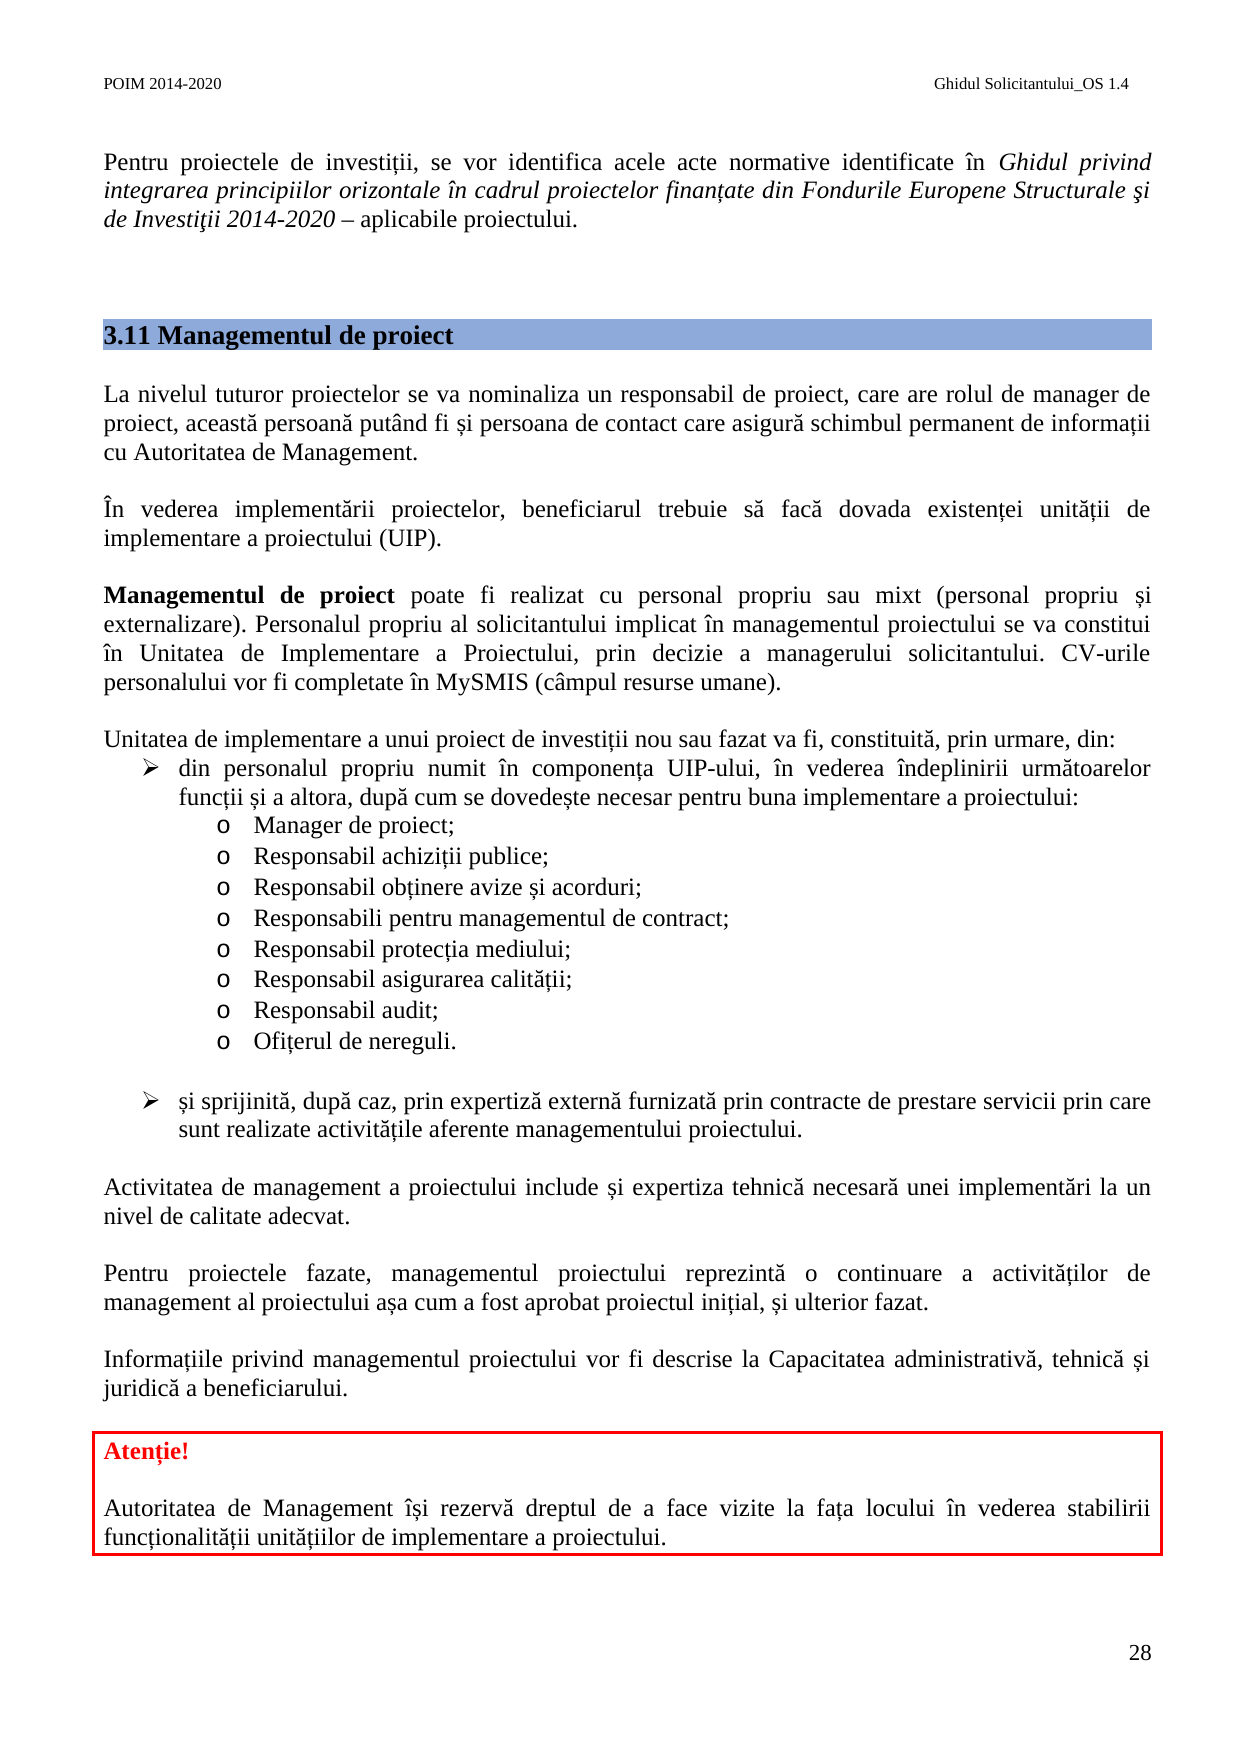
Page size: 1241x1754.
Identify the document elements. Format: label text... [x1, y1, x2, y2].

text Atenție! [95, 1434, 1160, 1465]
text În vederea implementării proiectelor, beneficiarul trebuie să facă dovada existenței unității de implementare a proiectului (UIP). [103, 494, 1152, 552]
text Informațiile privind managementul proiectului vor fi descrise la Capacitatea administrativă, tehnică și juridică a beneficiarului. [103, 1344, 1152, 1402]
text Pentru proiectele de investiții, se vor identifica acele acte normative identificate în Ghidul privind integrarea principiilor orizontale în cadrul proiectelor finanțate din Fondurile Europene Structurale şi de Investiţii 2014-2020 – aplicabile proiectului. [103, 147, 1152, 233]
list și sprijinită, după caz, prin expertiză externă furnizată prin contracte de prestare servicii prin care sunt realizate activitățile aferente managementului proiectului. [141, 1086, 1152, 1143]
list Responsabil asigurarea calității; [216, 964, 1152, 995]
list Responsabil obținere avize și acorduri; [216, 872, 1152, 903]
text Managementul de proiect poate fi realizat cu personal propriu sau mixt (personal propriu și externalizare). Personalul propriu al solicitantului implicat în managementul proiectului se va constitui în Unitatea de Implementare a Proiectului, prin decizie a managerului solicitantului. CV-urile personalului vor fi completate în MySMIS (câmpul resurse umane). [103, 580, 1152, 695]
text Unitatea de implementare a unui proiect de investiții nou sau fazat va fi, constituită, prin urmare, din: [103, 724, 1152, 753]
subtitle 3.11 Managementul de proiect [103, 319, 1152, 350]
list Responsabili pentru managementul de contract; [216, 903, 1152, 934]
list Responsabil audit; [216, 995, 1152, 1026]
text Pentru proiectele fazate, managementul proiectului reprezintă o continuare a activităților de management al proiectului așa cum a fost aprobat proiectul inițial, și ulterior fazat. [103, 1258, 1152, 1316]
list Responsabil protecția mediului; [216, 934, 1152, 964]
text Autoritatea de Management își rezervă dreptul de a face vizite la fața locului în vederea stabilirii funcționalității unitățiilor de implementare a proiectului. [95, 1488, 1160, 1553]
list Responsabil achiziții publice; [216, 841, 1152, 872]
list din personalul propriu numit în componența UIP-ului, în vederea îndeplinirii următoarelor funcții și a altora, după cum se dovedește necesar pentru buna implementare a proiectului: [141, 753, 1152, 810]
list Manager de proiect; [216, 810, 1152, 841]
text La nivelul tuturor proiectelor se va nominaliza un responsabil de proiect, care are rolul de manager de proiect, această persoană putând fi și persoana de contact care asigură schimbul permanent de informații cu Autoritatea de Management. [103, 379, 1152, 465]
text Activitatea de management a proiectului include și expertiza tehnică necesară unei implementări la un nivel de calitate adecvat. [103, 1172, 1152, 1229]
list Ofițerul de nereguli. [216, 1026, 1152, 1057]
